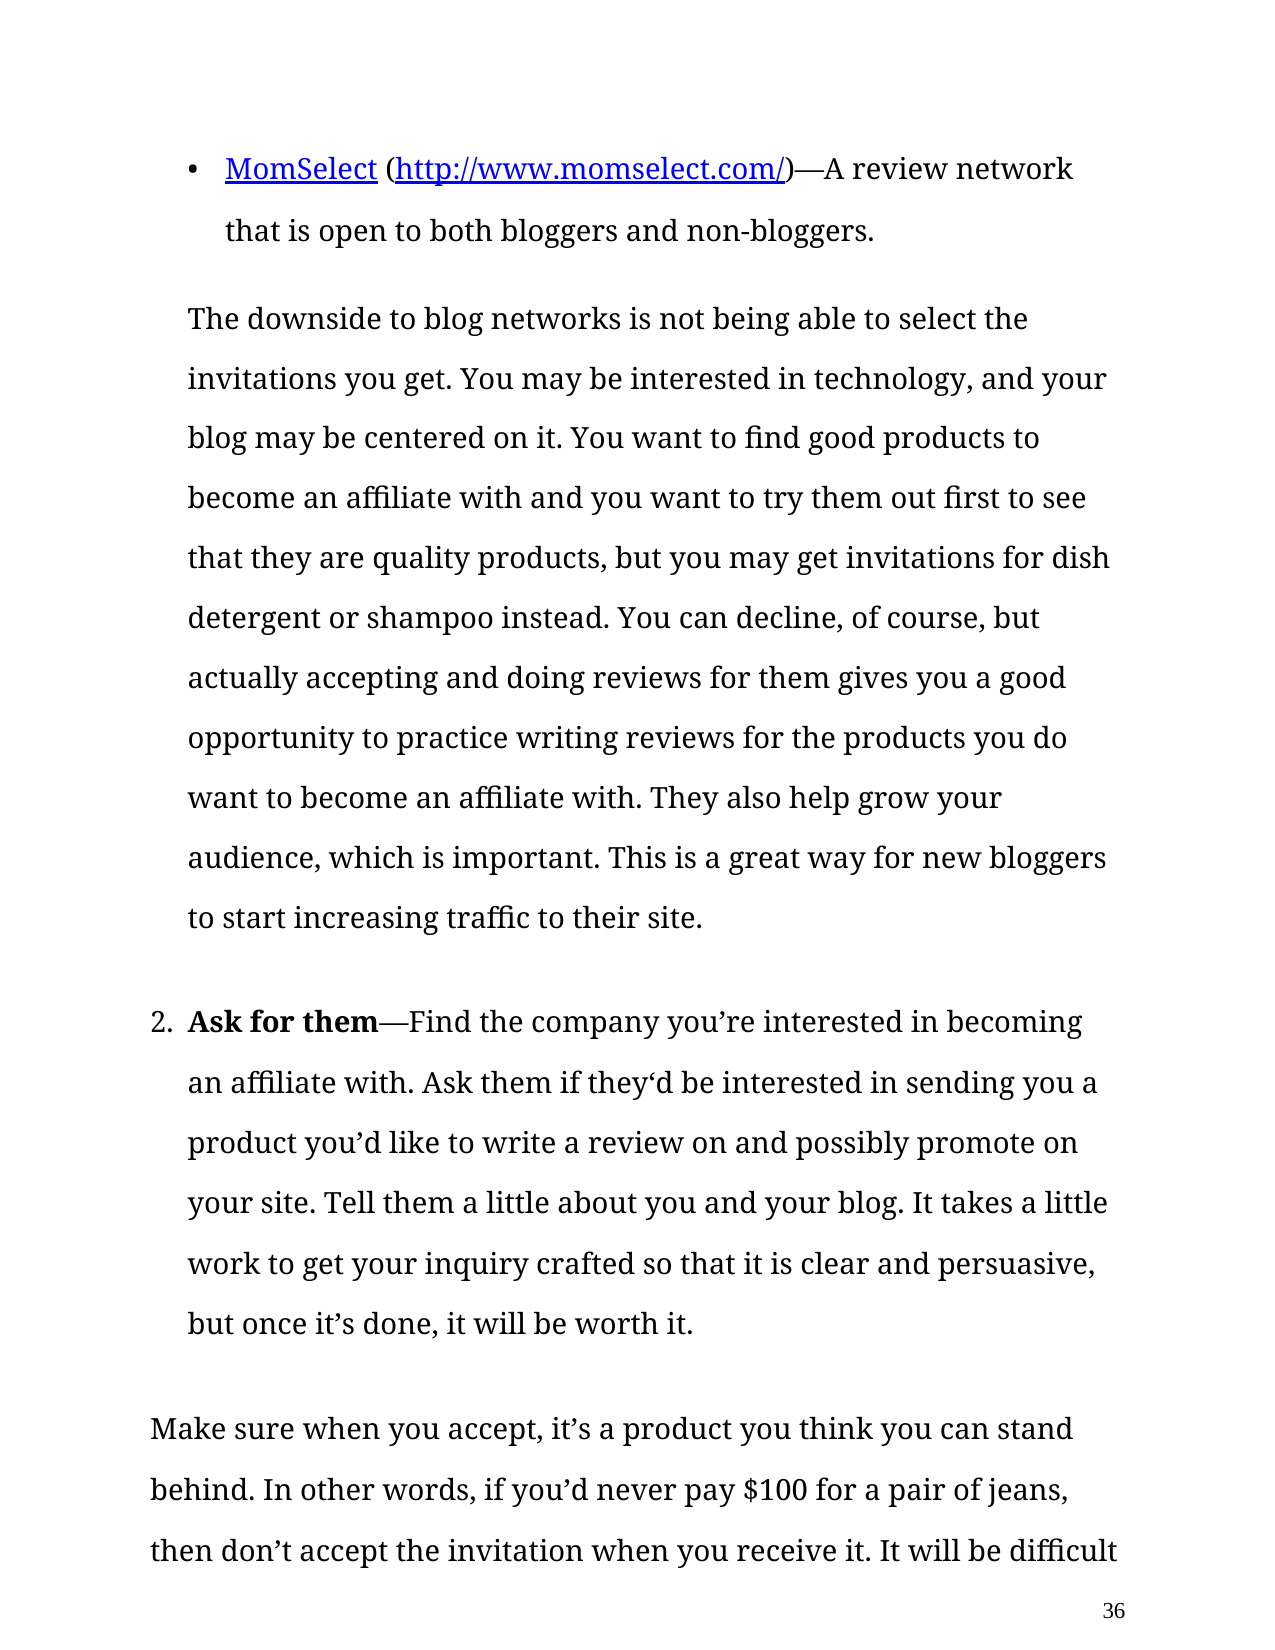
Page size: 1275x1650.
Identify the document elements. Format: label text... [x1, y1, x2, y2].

list MomSelect (http://www.momselect.com/)—A review network that is open to both bloggers and non-bloggers. [187, 148, 1092, 249]
list Ask for them—Find the company you’re interested in becoming an affiliate with. Ask them if they‘d be interested in sending you a product you’d like to write a review on and possibly promote on your site. Tell them a little about you and your blog. It takes a little work to get your inquiry crafted so that it is clear and persuasive, but once it’s done, it will be worth it. [150, 1002, 1119, 1343]
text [150, 1409, 1125, 1569]
text The downside to blog networks is not being able to select the invitations you get. You may be interested in technology, and your blog may be centered on it. You want to find good products to become an affiliate with and you want to try them out first to see that they are quality products, but you may get invitations for dish detergent or shampoo instead. You can decline, of course, but actually accepting and doing reviews for them gives you a good opportunity to practice writing reviews for the products you do want to become an affiliate with. They also help grow your audience, which is important. This is a great way for new bloggers to start increasing traffic to their site. [187, 298, 1123, 937]
